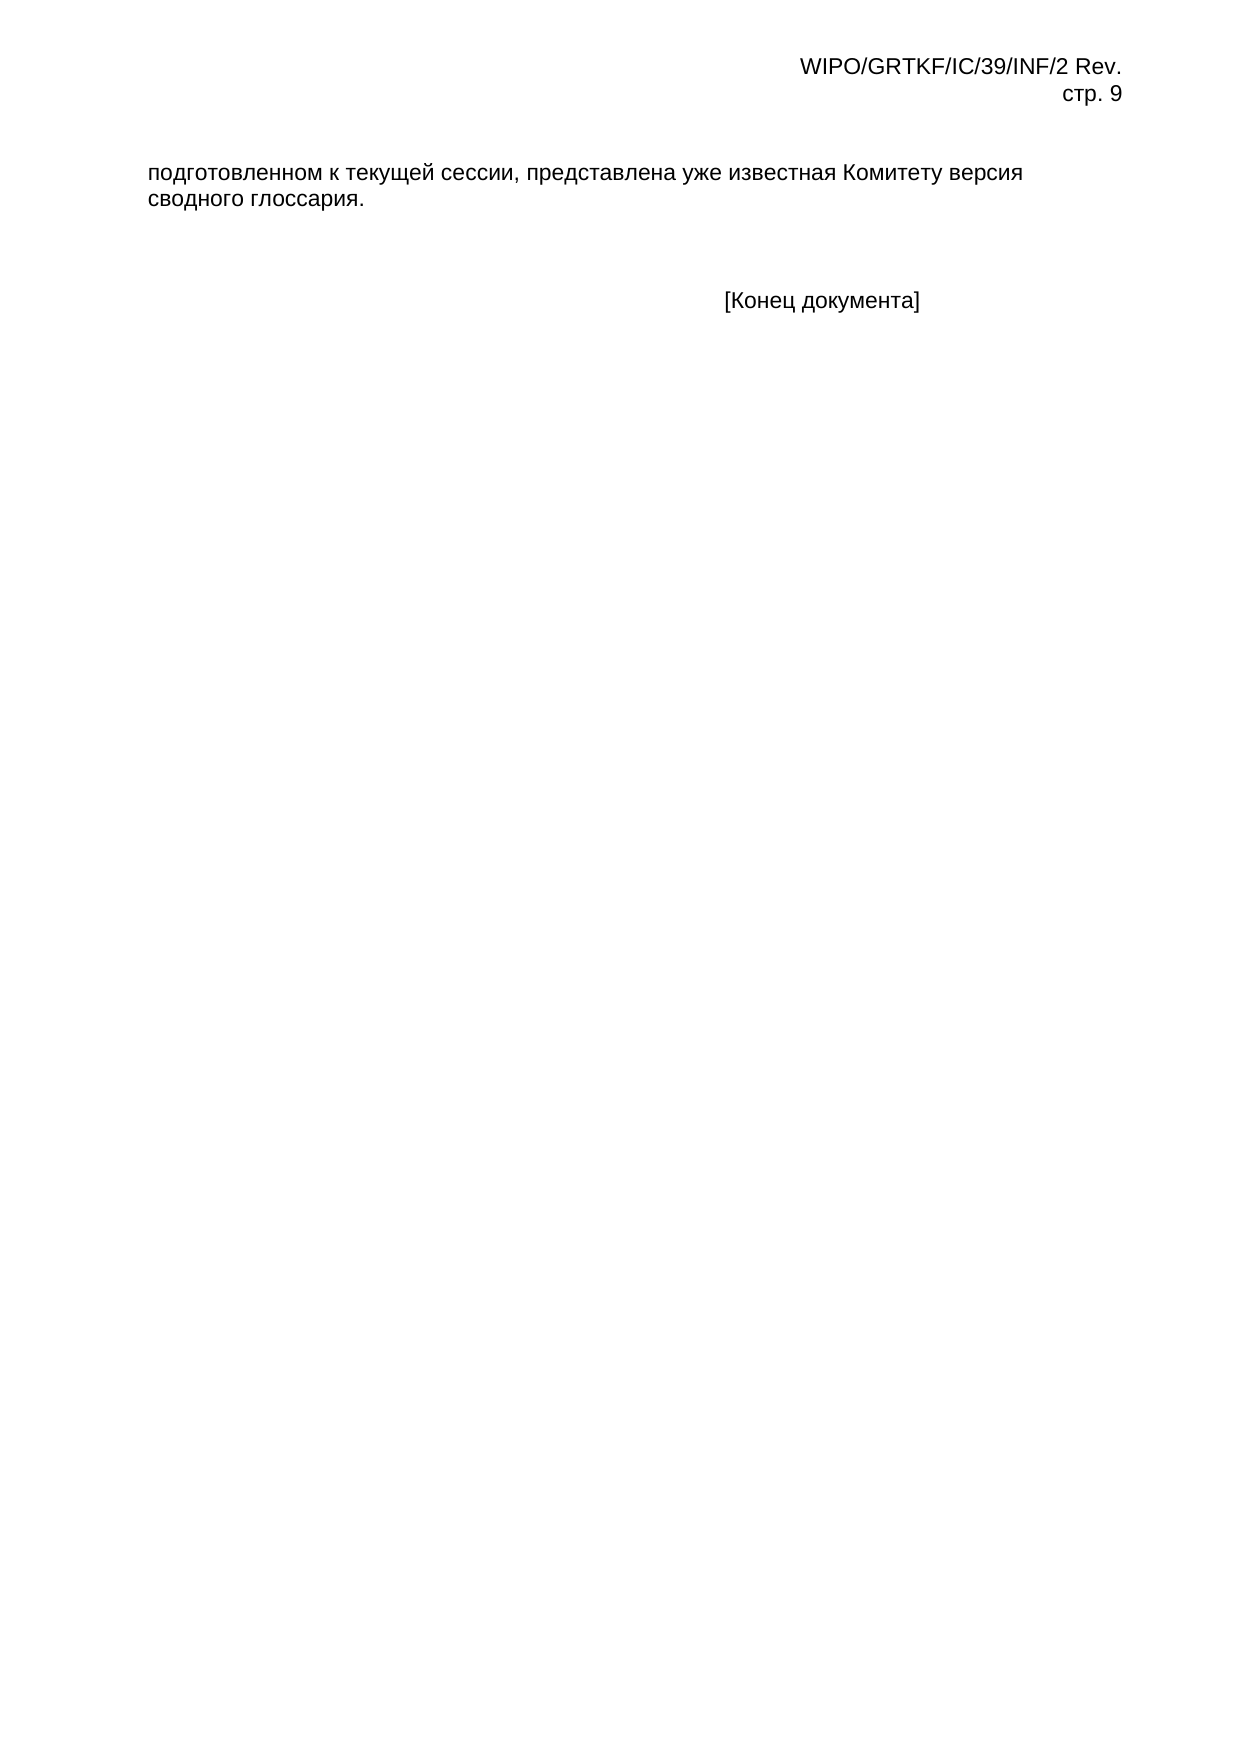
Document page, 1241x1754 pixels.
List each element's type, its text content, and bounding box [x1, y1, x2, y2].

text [148, 158, 1122, 211]
text [Конец документа] [724, 287, 1122, 313]
